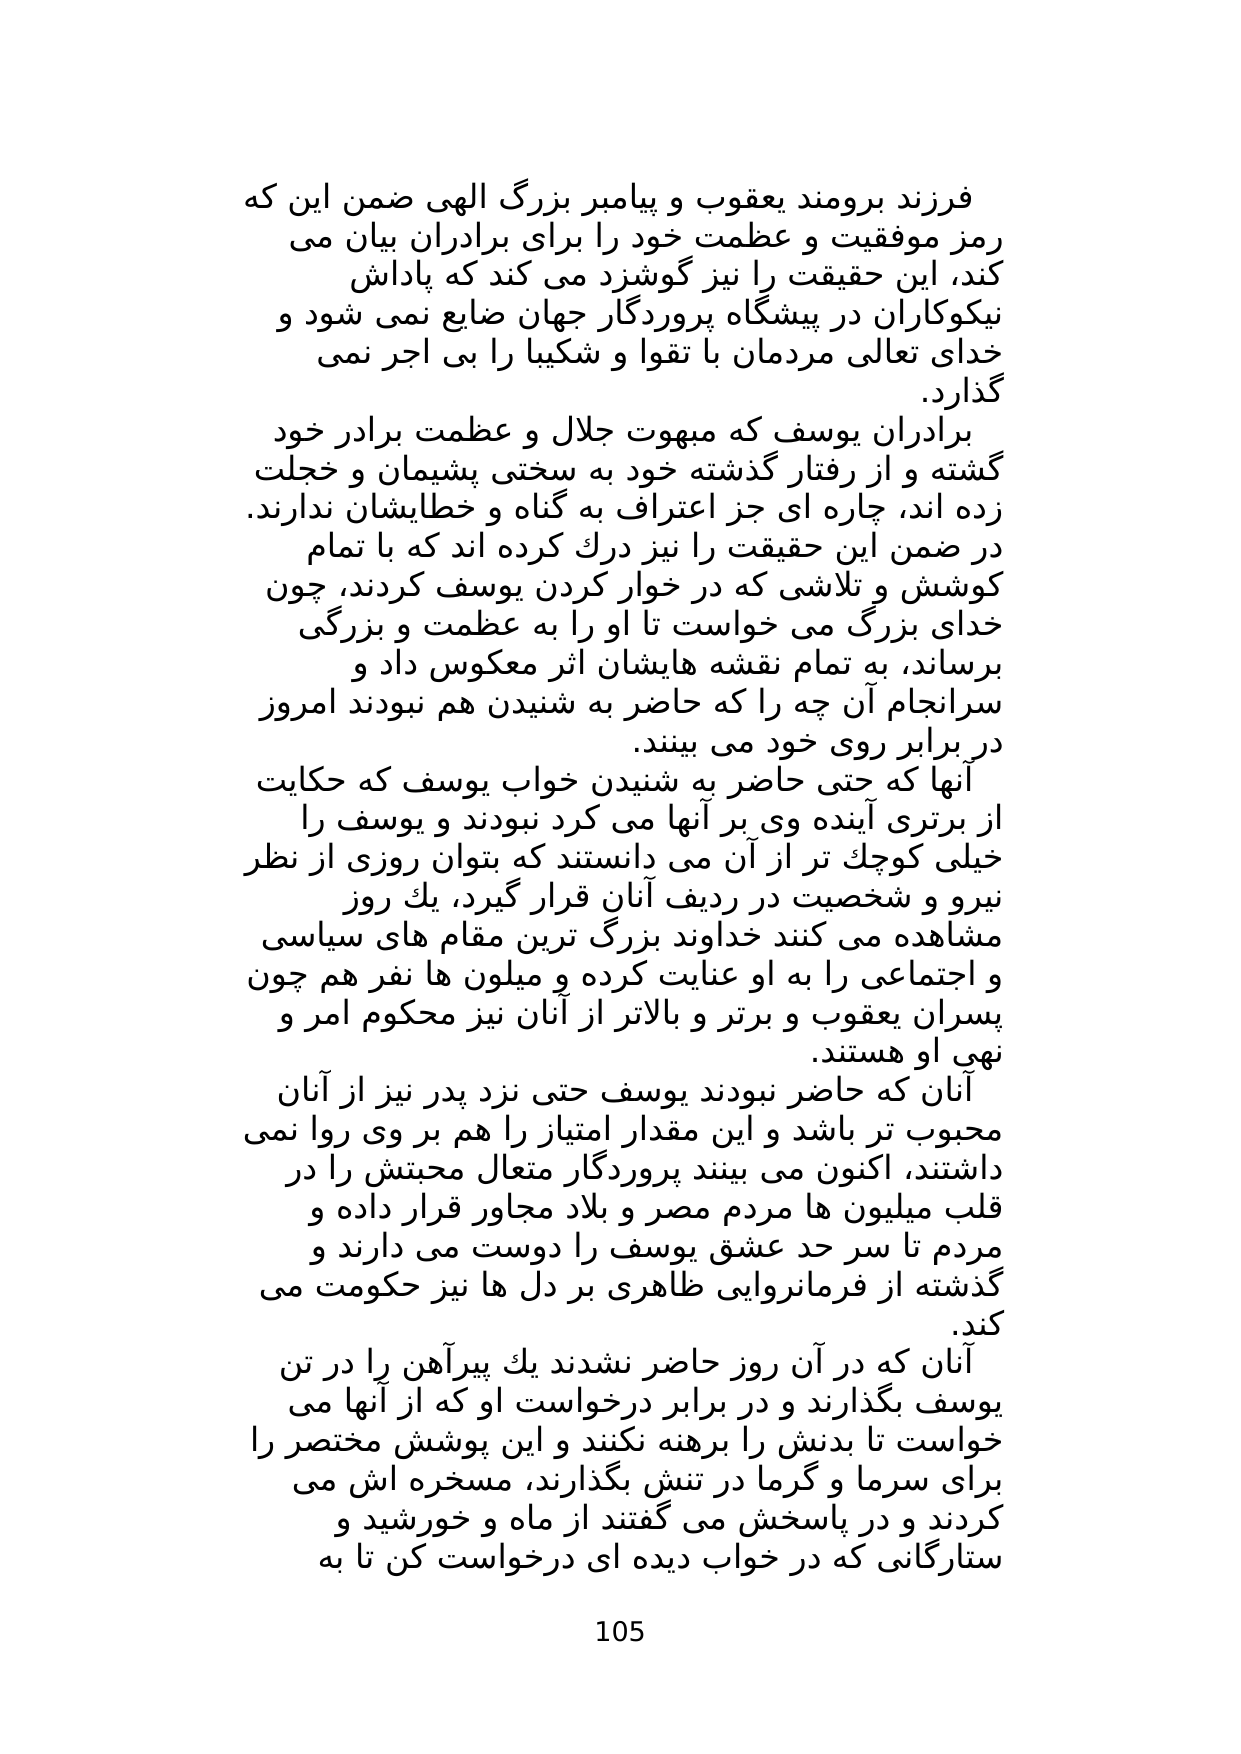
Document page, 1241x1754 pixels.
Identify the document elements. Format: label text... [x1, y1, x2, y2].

text آنان كه حاضر نبودند يوسف حتى نزد پدر نيز از آنان محبوب تر باشد و اين مقدار امتياز را هم بر وى روا نمى داشتند، اكنون مى بينند پروردگار متعال محبتش را در قلب ميليون ها مردم مصر و بلاد مجاور قرار داده و مردم تا سر حد عشق يوسف را دوست مى دارند و گذشته از فرمانروايى ظاهرى بر دل ها نيز حكومت مى كند. [236, 1071, 1004, 1343]
text برادران يوسف كه مبهوت جلال و عظمت برادر خود گشته و از رفتار گذشته خود به سختى پشيمان و خجلت زده اند، چاره اى جز اعتراف به گناه و خطايشان ندارند. در ضمن اين حقيقت را نيز درك كرده اند كه با تمام كوشش و تلاشى كه در خوار كردن يوسف كردند، چون خداى بزرگ مى خواست تا او را به عظمت و بزرگى برساند، به تمام نقشه هايشان اثر معكوس داد و سرانجام آن چه را كه حاضر به شنيدن هم نبودند امروز در برابر روى خود مى بينند. [236, 410, 1004, 760]
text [236, 1343, 1004, 1576]
text آنها كه حتى حاضر به شنيدن خواب يوسف كه حكايت از برترى آينده وى بر آنها مى كرد نبودند و يوسف را خيلى كوچك تر از آن مى دانستند كه بتوان روزى از نظر نيرو و شخصيت در رديف آنان قرار گيرد، يك روز مشاهده مى كنند خداوند بزرگ ترين مقام هاى سياسى و اجتماعى را به او عنايت كرده و ميلون ها نفر هم چون پسران يعقوب و برتر و بالاتر از آنان نيز محكوم امر و نهى او هستند. [236, 760, 1004, 1071]
text فرزند برومند يعقوب و پيامبر بزرگ الهى ضمن اين كه رمز موفقيت و عظمت خود را براى برادران بيان مى كند، اين حقيقت را نيز گوشزد مى كند كه پاداش نيكوكاران در پيشگاه پروردگار جهان ضايع نمى شود و خداى تعالى مردمان با تقوا و شكيبا را بى اجر نمى گذارد. [236, 177, 1004, 410]
